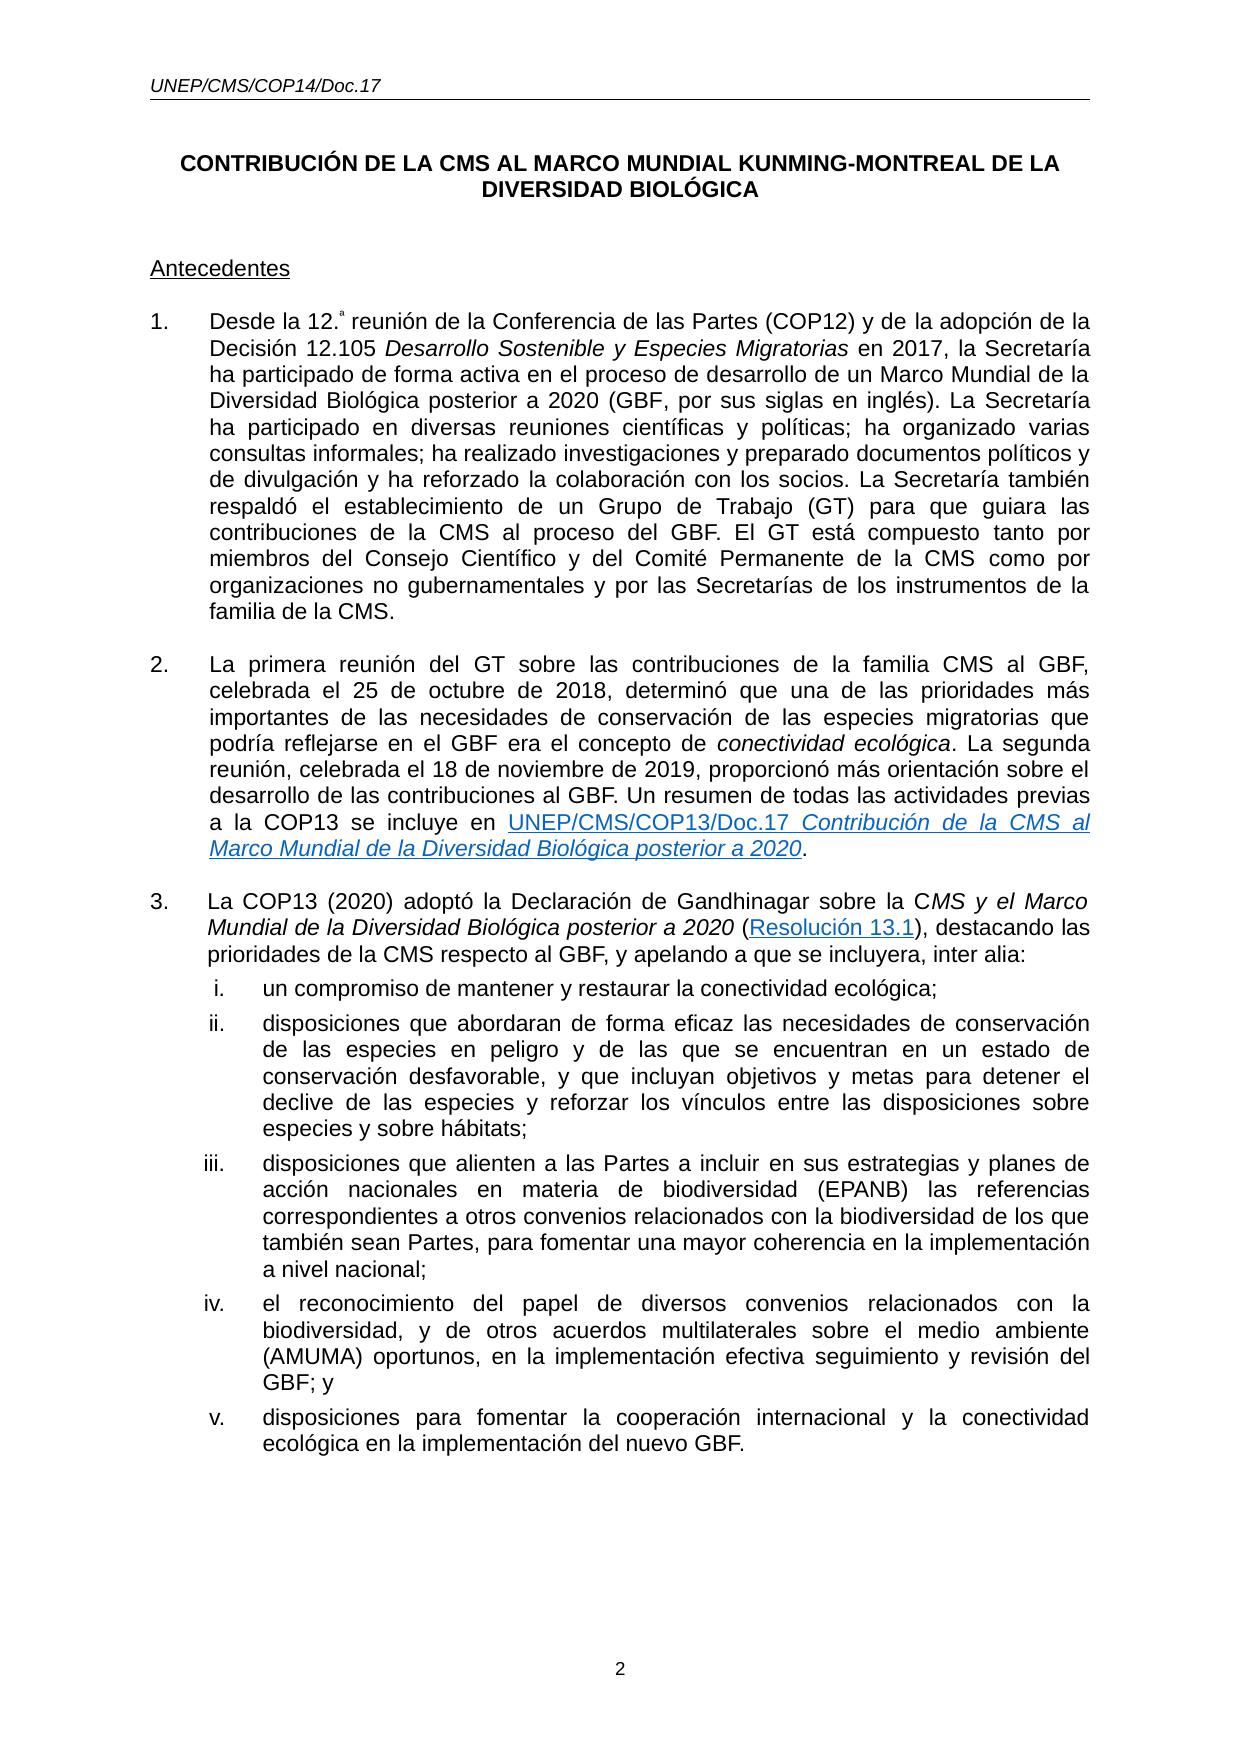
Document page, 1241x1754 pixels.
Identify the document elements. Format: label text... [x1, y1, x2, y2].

list disposiciones que abordaran de forma eficaz las necesidades de conservación de las especies en peligro y de las que se encuentran en un estado de conservación desfavorable, y que incluyan objetivos y metas para detener el declive de las especies y reforzar los vínculos entre las disposiciones sobre especies y sobre hábitats; [225, 1010, 1090, 1142]
list disposiciones para fomentar la cooperación internacional y la conectividad ecológica en la implementación del nuevo GBF. [225, 1404, 1090, 1457]
list Desde la 12.ª reunión de la Conferencia de las Partes (COP12) y de la adopción de la Decisión 12.105 Desarrollo Sostenible y Especies Migratorias en 2017, la Secretaría ha participado de forma activa en el proceso de desarrollo de un Marco Mundial de la Diversidad Biológica posterior a 2020 (GBF, por sus siglas en inglés). La Secretaría ha participado en diversas reuniones científicas y políticas; ha organizado varias consultas informales; ha realizado investigaciones y preparado documentos políticos y de divulgación y ha reforzado la colaboración con los socios. La Secretaría también respaldó el establecimiento de un Grupo de Trabajo (GT) para que guiara las contribuciones de la CMS al proceso del GBF. El GT está compuesto tanto por miembros del Consejo Científico y del Comité Permanente de la CMS como por organizaciones no gubernamentales y por las Secretarías de los instrumentos de la familia de la CMS. [150, 308, 1090, 624]
list el reconocimiento del papel de diversos convenios relacionados con la biodiversidad, y de otros acuerdos multilaterales sobre el medio ambiente (AMUMA) oportunos, en la implementación efectiva seguimiento y revisión del GBF; y [225, 1290, 1090, 1396]
list disposiciones que alienten a las Partes a incluir en sus estrategias y planes de acción nacionales en materia de biodiversidad (EPANB) las referencias correspondientes a otros convenios relacionados con la biodiversidad de los que también sean Partes, para fomentar una mayor coherencia en la implementación a nivel nacional; [225, 1150, 1090, 1282]
list un compromiso de mantener y restaurar la conectividad ecológica; [225, 975, 1090, 1002]
text CONTRIBUCIÓN DE LA CMS AL MARCO MUNDIAL KUNMING-MONTREAL DE LA DIVERSIDAD BIOLÓGICA [150, 150, 1090, 203]
list La COP13 (2020) adoptó la Declaración de Gandhinagar sobre la CMS y el Marco Mundial de la Diversidad Biológica posterior a 2020 (Resolución 13.1), destacando las prioridades de la CMS respecto al GBF, y apelando a que se incluyera, inter alia: [150, 888, 1090, 967]
text Antecedentes [150, 255, 1090, 282]
list La primera reunión del GT sobre las contribuciones de la familia CMS al GBF, celebrada el 25 de octubre de 2018, determinó que una de las prioridades más importantes de las necesidades de conservación de las especies migratorias que podría reflejarse en el GBF era el concepto de conectividad ecológica. La segunda reunión, celebrada el 18 de noviembre de 2019, proporcionó más orientación sobre el desarrollo de las contribuciones al GBF. Un resumen de todas las actividades previas a la COP13 se incluye en UNEP/CMS/COP13/Doc.17 Contribución de la CMS al Marco Mundial de la Diversidad Biológica posterior a 2020. [150, 651, 1090, 862]
